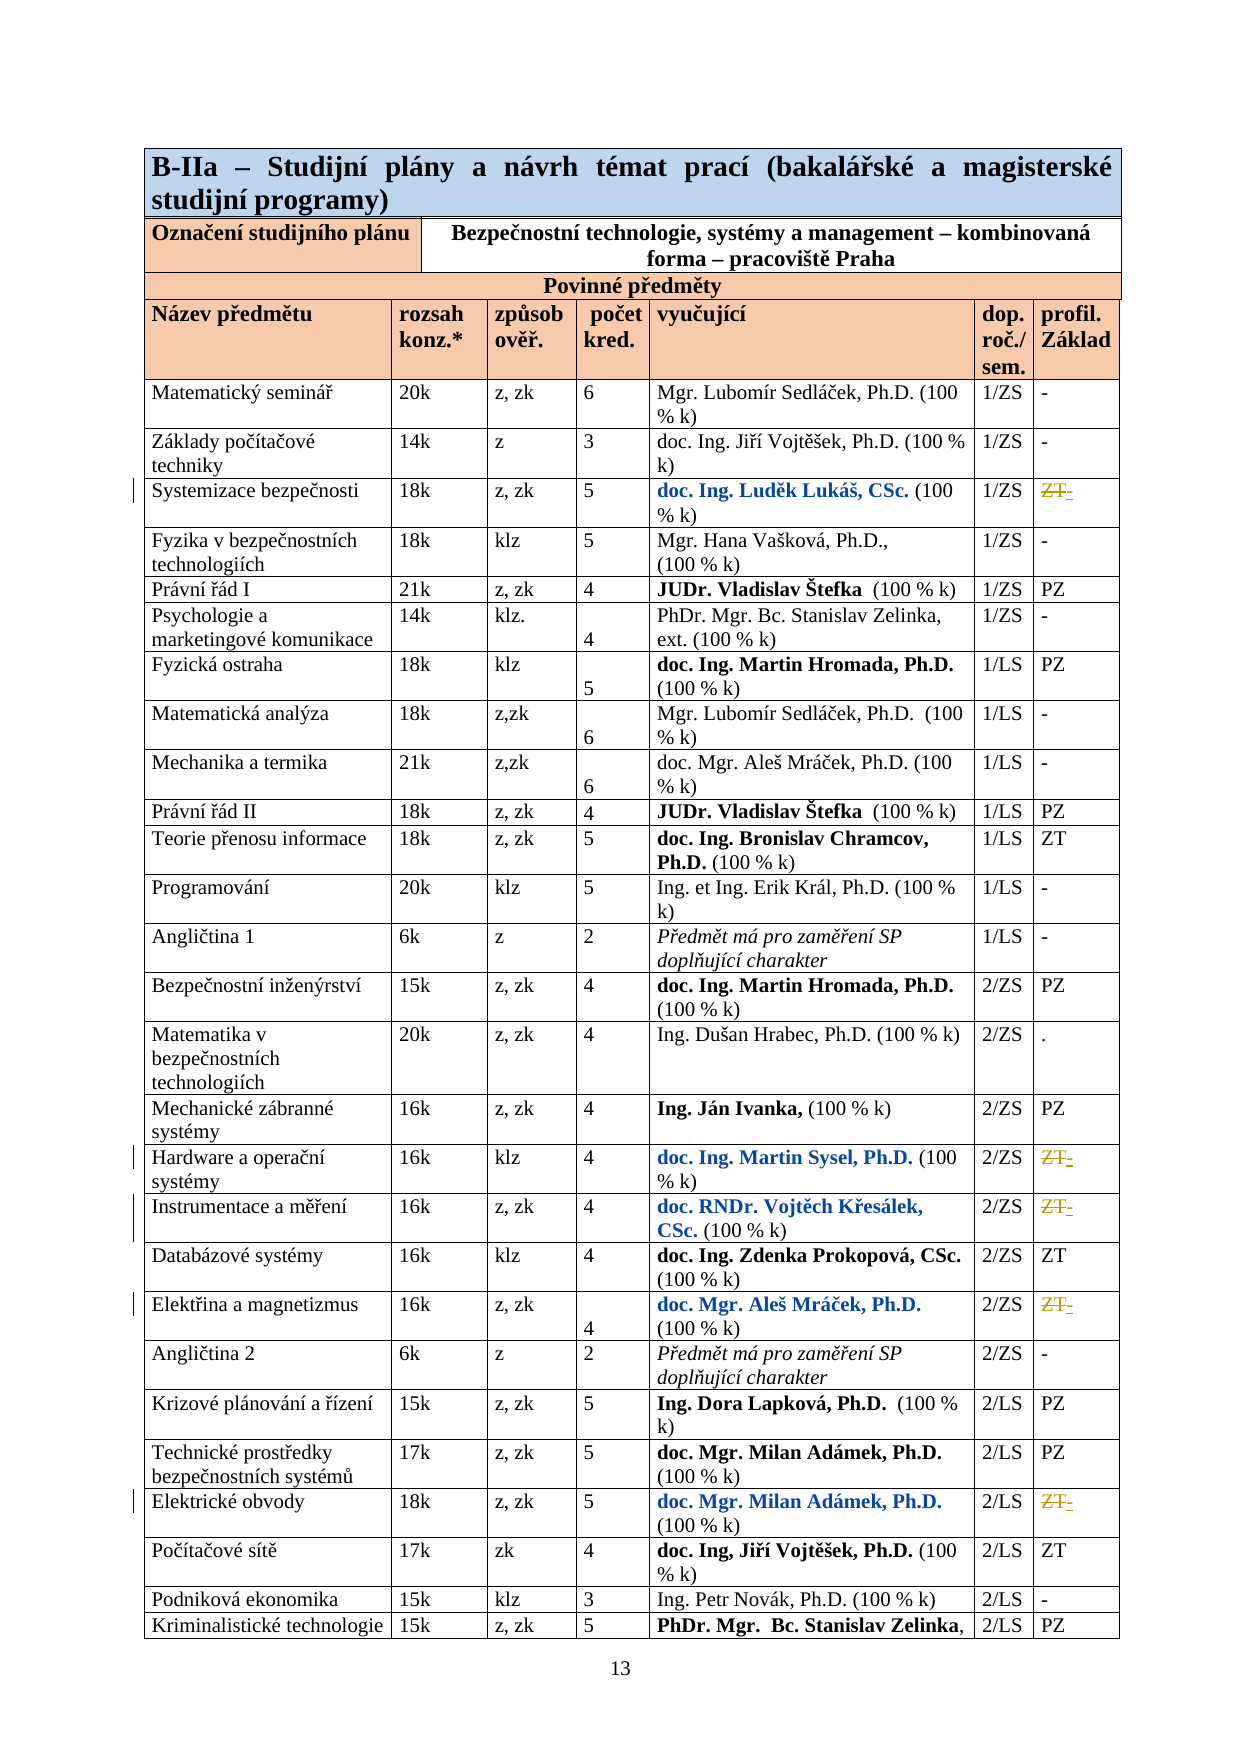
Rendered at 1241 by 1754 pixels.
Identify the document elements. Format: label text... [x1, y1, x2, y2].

table_cell z [488, 429, 576, 477]
table_cell z, zk [488, 1440, 576, 1488]
table_cell klz [488, 528, 576, 576]
table_cell 18k [392, 1489, 487, 1537]
table_cell 6 [577, 750, 649, 798]
table_cell 2/LS [975, 1538, 1033, 1586]
table_cell Mechanické zábranné systémy [145, 1095, 391, 1143]
table_cell 6 [577, 380, 649, 428]
table_cell - [1034, 1341, 1119, 1389]
table_cell Mechanika a termika [145, 750, 391, 798]
table_cell PZ [1034, 1613, 1119, 1638]
table_cell doc. Ing. Martin Hromada, Ph.D. (100 % k) [650, 973, 974, 1021]
table_cell 2 [577, 1341, 649, 1389]
table_cell 6k [392, 1341, 487, 1389]
table_cell Angličtina 2 [145, 1341, 391, 1389]
table_cell 4 [577, 1095, 649, 1143]
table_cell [650, 1613, 974, 1638]
table_cell Fyzika v bezpečnostních technologiích [145, 528, 391, 576]
table_cell 1/ZS [975, 429, 1033, 477]
table_cell 1/LS [975, 701, 1033, 749]
table_cell 17k [392, 1538, 487, 1586]
table_cell 18k [392, 800, 487, 824]
table_cell 20k [392, 1022, 487, 1094]
table_cell 4 [577, 1292, 649, 1340]
table_cell 4 [577, 1243, 649, 1291]
table_cell 2/LS [975, 1440, 1033, 1488]
table_cell z, zk [488, 1022, 576, 1094]
table_cell 2/ZS [975, 973, 1033, 1021]
table_cell 5 [577, 875, 649, 923]
table_cell 16k [392, 1145, 487, 1193]
table_cell Ing. et Ing. Erik Král, Ph.D. (100 % k) [650, 875, 974, 923]
table_cell klz [488, 652, 576, 700]
table_cell 2 [577, 924, 649, 972]
table_cell Matematický seminář [145, 380, 391, 428]
table_cell [1034, 1292, 1119, 1340]
table_cell 4 [577, 800, 649, 824]
table_cell klz [488, 1587, 576, 1612]
table_cell Mgr. Lubomír Sedláček, Ph.D. (100 % k) [650, 380, 974, 428]
table_cell Ing. Dora Lapková, Ph.D. (100 % k) [650, 1390, 974, 1438]
table_cell 2/ZS [975, 1341, 1033, 1389]
table_cell 3 [577, 429, 649, 477]
table_cell Elektrické obvody [145, 1489, 391, 1537]
table_cell 6k [392, 924, 487, 972]
table_cell 1/LS [975, 924, 1033, 972]
table_cell z, zk [488, 380, 576, 428]
table_cell - [1034, 750, 1119, 798]
table_cell Systemizace bezpečnosti [145, 479, 391, 527]
table_cell Ing. Ján Ivanka, (100 % k) [650, 1095, 974, 1143]
table_cell z [488, 1341, 576, 1389]
table_cell Programování [145, 875, 391, 923]
table_cell 1/LS [975, 652, 1033, 700]
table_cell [145, 1613, 391, 1638]
table_cell 2/LS [975, 1613, 1033, 1638]
table_cell z, zk [488, 1292, 576, 1340]
table_cell . [1034, 1022, 1119, 1094]
table_cell ZT [1034, 826, 1119, 874]
table_cell 4 [577, 1194, 649, 1242]
table_cell doc. Mgr. Milan Adámek, Ph.D. (100 % k) [650, 1489, 974, 1537]
table_cell 1/LS [975, 750, 1033, 798]
table_cell 20k [392, 380, 487, 428]
table_cell Hardware a operační systémy [145, 1145, 391, 1193]
table_cell PZ [1034, 577, 1119, 602]
table_cell Krizové plánování a řízení [145, 1390, 391, 1438]
table_cell z,zk [488, 750, 576, 798]
table_cell 18k [392, 652, 487, 700]
table_cell Psychologie a marketingové komunikace [145, 603, 391, 651]
table_cell 2/LS [975, 1587, 1033, 1612]
table_header B-IIa – Studijní plány a návrh témat prací (bakalářské a magisterské studijní programy) [145, 149, 1121, 216]
table_cell 1/ZS [975, 577, 1033, 602]
table_cell 5 [577, 479, 649, 527]
table_cell 6 [577, 701, 649, 749]
table_cell Název předmětu [145, 300, 391, 379]
table_cell 20k [392, 875, 487, 923]
table_cell z, zk [488, 1489, 576, 1537]
table_cell ZT [1034, 1243, 1119, 1291]
table_cell z, zk [488, 1095, 576, 1143]
table_cell rozsah konz.* [392, 300, 487, 379]
table_cell [1034, 1145, 1119, 1193]
table_cell Podniková ekonomika [145, 1587, 391, 1612]
table_cell způsob ověř. [488, 300, 576, 379]
table_cell z, zk [488, 1390, 576, 1438]
table_cell 21k [392, 577, 487, 602]
table_cell Označení studijního plánu [145, 219, 421, 272]
table_cell [1034, 1489, 1119, 1537]
table_cell - [1034, 429, 1119, 477]
table_cell z, zk [488, 1194, 576, 1242]
table_cell 16k [392, 1194, 487, 1242]
table_cell Bezpečnostní inženýrství [145, 973, 391, 1021]
table_cell 5 [577, 1440, 649, 1488]
table_cell PZ [1034, 800, 1119, 824]
table_cell Mgr. Lubomír Sedláček, Ph.D. (100 % k) [650, 701, 974, 749]
table_cell JUDr. Vladislav Štefka (100 % k) [650, 577, 974, 602]
table_cell Ing. Dušan Hrabec, Ph.D. (100 % k) [650, 1022, 974, 1094]
table_cell 2/ZS [975, 1095, 1033, 1143]
table_cell doc. Ing. Jiří Vojtěšek, Ph.D. (100 % k) [650, 429, 974, 477]
table_cell Předmět má pro zaměření SP doplňující charakter [650, 1341, 974, 1389]
table_cell Matematika v bezpečnostních technologiích [145, 1022, 391, 1094]
table_cell 5 [577, 826, 649, 874]
table_cell 1/LS [975, 875, 1033, 923]
table_cell doc. Mgr. Aleš Mráček, Ph.D. (100 % k) [650, 750, 974, 798]
table_cell Právní řád II [145, 800, 391, 824]
table_cell Teorie přenosu informace [145, 826, 391, 874]
table_cell 1/LS [975, 800, 1033, 824]
table_cell 4 [577, 973, 649, 1021]
table_cell Základy počítačové techniky [145, 429, 391, 477]
table_cell 4 [577, 1538, 649, 1586]
table_cell Technické prostředky bezpečnostních systémů [145, 1440, 391, 1488]
table_cell doc. Ing. Martin Sysel, Ph.D. (100 % k) [650, 1145, 974, 1193]
table_cell Počítačové sítě [145, 1538, 391, 1586]
table_cell Právní řád I [145, 577, 391, 602]
table_cell [1034, 479, 1119, 527]
table_cell doc. RNDr. Vojtěch Křesálek, CSc. (100 % k) [650, 1194, 974, 1242]
table_cell 2/LS [975, 1489, 1033, 1537]
table_cell Povinné předměty [145, 273, 1121, 299]
table_cell PZ [1034, 1440, 1119, 1488]
table_cell [1034, 1194, 1119, 1242]
table_cell 1/LS [975, 826, 1033, 874]
table_cell 14k [392, 429, 487, 477]
table_cell 17k [392, 1440, 487, 1488]
table_cell 1/ZS [975, 528, 1033, 576]
table_cell - [1034, 875, 1119, 923]
table_cell 4 [577, 1022, 649, 1094]
table_cell 15k [392, 1390, 487, 1438]
table_cell Fyzická ostraha [145, 652, 391, 700]
table_cell 2/ZS [975, 1243, 1033, 1291]
table_cell počet kred. [577, 300, 649, 379]
table_cell 5 [577, 528, 649, 576]
table_cell klz [488, 1243, 576, 1291]
table_cell - [1034, 528, 1119, 576]
table_cell 5 [577, 652, 649, 700]
table_cell 18k [392, 701, 487, 749]
table_cell zk [488, 1538, 576, 1586]
table_cell PZ [1034, 1390, 1119, 1438]
table_cell z, zk [488, 826, 576, 874]
table_cell profil. Základ [1034, 300, 1119, 379]
table_cell Matematická analýza [145, 701, 391, 749]
table_cell z, zk [488, 800, 576, 824]
table_cell 1/ZS [975, 380, 1033, 428]
table_cell 2/ZS [975, 1145, 1033, 1193]
table_cell doc. Mgr. Milan Adámek, Ph.D. (100 % k) [650, 1440, 974, 1488]
table_cell Mgr. Hana Vašková, Ph.D., (100 % k) [650, 528, 974, 576]
table_cell dop. roč./ sem. [975, 300, 1033, 379]
table_cell Angličtina 1 [145, 924, 391, 972]
table_cell 18k [392, 528, 487, 576]
table_cell 2/ZS [975, 1194, 1033, 1242]
table_cell 5 [577, 1613, 649, 1638]
table_cell ZT [1034, 1538, 1119, 1586]
table_cell 5 [577, 1390, 649, 1438]
table_cell 16k [392, 1292, 487, 1340]
table_cell klz. [488, 603, 576, 651]
table_cell doc. Ing. Bronislav Chramcov, Ph.D. (100 % k) [650, 826, 974, 874]
table_cell Bezpečnostní technologie, systémy a management – kombinovaná forma – pracoviště Praha [422, 219, 1121, 272]
table_cell 18k [392, 826, 487, 874]
table_cell 2/LS [975, 1390, 1033, 1438]
table_cell z, zk [488, 1613, 576, 1638]
table_cell JUDr. Vladislav Štefka (100 % k) [650, 800, 974, 824]
table_cell klz [488, 875, 576, 923]
table_cell 5 [577, 1489, 649, 1537]
table_cell - [1034, 701, 1119, 749]
table_cell Elektřina a magnetizmus [145, 1292, 391, 1340]
table_cell 21k [392, 750, 487, 798]
table_cell doc. Ing. Luděk Lukáš, CSc. (100 % k) [650, 479, 974, 527]
table_cell Předmět má pro zaměření SP doplňující charakter [650, 924, 974, 972]
table_cell 18k [392, 479, 487, 527]
table_cell klz [488, 1145, 576, 1193]
table_cell 15k [392, 973, 487, 1021]
table_cell 4 [577, 1145, 649, 1193]
table_cell z, zk [488, 973, 576, 1021]
table_cell z, zk [488, 479, 576, 527]
table_cell 4 [577, 577, 649, 602]
table_cell 16k [392, 1243, 487, 1291]
table_cell vyučující [650, 300, 974, 379]
table_cell 16k [392, 1095, 487, 1143]
table_cell Ing. Petr Novák, Ph.D. (100 % k) [650, 1587, 974, 1612]
table_cell z,zk [488, 701, 576, 749]
table_cell PZ [1034, 1095, 1119, 1143]
table_cell doc. Ing. Martin Hromada, Ph.D. (100 % k) [650, 652, 974, 700]
table_cell - [1034, 1587, 1119, 1612]
table_cell 15k [392, 1587, 487, 1612]
table_cell 15k [392, 1613, 487, 1638]
table_cell PZ [1034, 652, 1119, 700]
table_cell 2/ZS [975, 1022, 1033, 1094]
table_cell PZ [1034, 973, 1119, 1021]
table_cell z [488, 924, 576, 972]
table_cell z, zk [488, 577, 576, 602]
table_cell 3 [577, 1587, 649, 1612]
table_cell - [1034, 380, 1119, 428]
table_cell 1/ZS [975, 479, 1033, 527]
table_cell PhDr. Mgr. Bc. Stanislav Zelinka, ext. (100 % k) [650, 603, 974, 651]
table_cell 2/ZS [975, 1292, 1033, 1340]
table_cell 14k [392, 603, 487, 651]
table_cell doc. Ing. Zdenka Prokopová, CSc. (100 % k) [650, 1243, 974, 1291]
table_cell - [1034, 924, 1119, 972]
table_cell 1/ZS [975, 603, 1033, 651]
table_cell Databázové systémy [145, 1243, 391, 1291]
table_cell doc. Ing, Jiří Vojtěšek, Ph.D. (100 % k) [650, 1538, 974, 1586]
table_cell 4 [577, 603, 649, 651]
table_cell doc. Mgr. Aleš Mráček, Ph.D. (100 % k) [650, 1292, 974, 1340]
table_cell - [1034, 603, 1119, 651]
table_cell Instrumentace a měření [145, 1194, 391, 1242]
